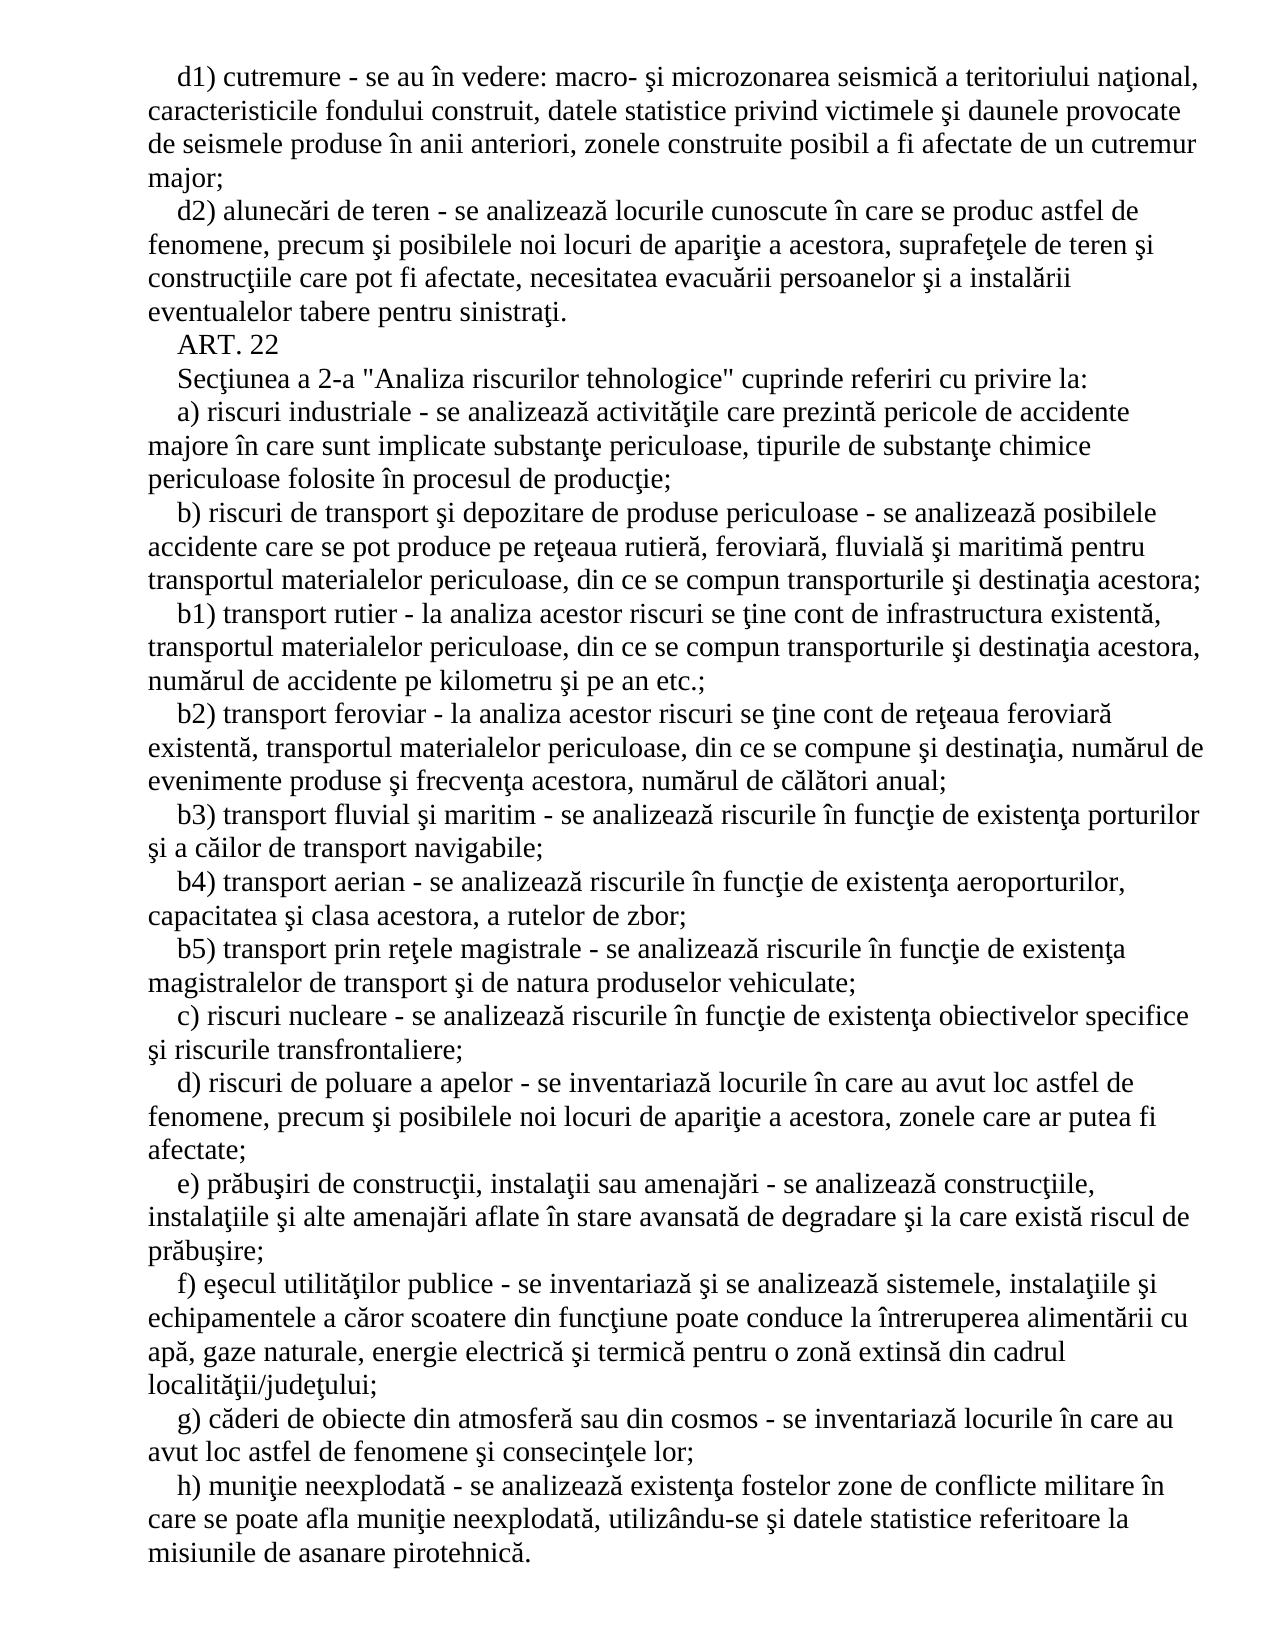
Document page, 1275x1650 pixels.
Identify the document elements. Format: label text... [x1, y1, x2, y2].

text d2) alunecări de teren - se analizează locurile cunoscute în care se produc astfel de fenomene, precum şi posibilele noi locuri de apariţie a acestora, suprafeţele de teren şi construcţiile care pot fi afectate, necesitatea evacuării persoanelor şi a instalării eventualelor tabere pentru sinistraţi. [148, 193, 1216, 327]
text c) riscuri nucleare - se analizează riscurile în funcţie de existenţa obiectivelor specifice şi riscurile transfrontaliere; [148, 998, 1216, 1065]
text b5) transport prin reţele magistrale - se analizează riscurile în funcţie de existenţa magistralelor de transport şi de natura produselor vehiculate; [148, 931, 1216, 998]
text b2) transport feroviar - la analiza acestor riscuri se ţine cont de reţeaua feroviară existentă, transportul materialelor periculoase, din ce se compune şi destinaţia, numărul de evenimente produse şi frecvenţa acestora, numărul de călători anual; [148, 696, 1216, 797]
text b1) transport rutier - la analiza acestor riscuri se ţine cont de infrastructura existentă, transportul materialelor periculoase, din ce se compun transporturile şi destinaţia acestora, numărul de accidente pe kilometru şi pe an etc.; [148, 596, 1216, 696]
text d1) cutremure - se au în vedere: macro- şi microzonarea seismică a teritoriului naţional, caracteristicile fondului construit, datele statistice privind victimele şi daunele provocate de seismele produse în anii anteriori, zonele construite posibil a fi afectate de un cutremur major; [148, 59, 1216, 193]
text g) căderi de obiecte din atmosferă sau din cosmos - se inventariază locurile în care au avut loc astfel de fenomene şi consecinţele lor; [148, 1401, 1216, 1468]
text b) riscuri de transport şi depozitare de produse periculoase - se analizează posibilele accidente care se pot produce pe reţeaua rutieră, feroviară, fluvială şi maritimă pentru transportul materialelor periculoase, din ce se compun transporturile şi destinaţia acestora; [148, 495, 1216, 596]
text Secţiunea a 2-a "Analiza riscurilor tehnologice" cuprinde referiri cu privire la: [148, 361, 1216, 394]
text a) riscuri industriale - se analizează activităţile care prezintă pericole de accidente majore în care sunt implicate substanţe periculoase, tipurile de substanţe chimice periculoase folosite în procesul de producţie; [148, 394, 1216, 495]
text b3) transport fluvial şi maritim - se analizează riscurile în funcţie de existenţa porturilor şi a căilor de transport navigabile; [148, 797, 1216, 864]
text h) muniţie neexplodată - se analizează existenţa fostelor zone de conflicte militare în care se poate afla muniţie neexplodată, utilizându-se şi datele statistice referitoare la misiunile de asanare pirotehnică. [148, 1468, 1216, 1568]
text f) eşecul utilităţilor publice - se inventariază şi se analizează sistemele, instalaţiile şi echipamentele a căror scoatere din funcţiune poate conduce la întreruperea alimentării cu apă, gaze naturale, energie electrică şi termică pentru o zonă extinsă din cadrul localităţii/judeţului; [148, 1267, 1216, 1401]
text d) riscuri de poluare a apelor - se inventariază locurile în care au avut loc astfel de fenomene, precum şi posibilele noi locuri de apariţie a acestora, zonele care ar putea fi afectate; [148, 1065, 1216, 1166]
text ART. 22 [148, 327, 1216, 361]
text e) prăbuşiri de construcţii, instalaţii sau amenajări - se analizează construcţiile, instalaţiile şi alte amenajări aflate în stare avansată de degradare şi la care există riscul de prăbuşire; [148, 1166, 1216, 1267]
text b4) transport aerian - se analizează riscurile în funcţie de existenţa aeroporturilor, capacitatea şi clasa acestora, a rutelor de zbor; [148, 864, 1216, 931]
